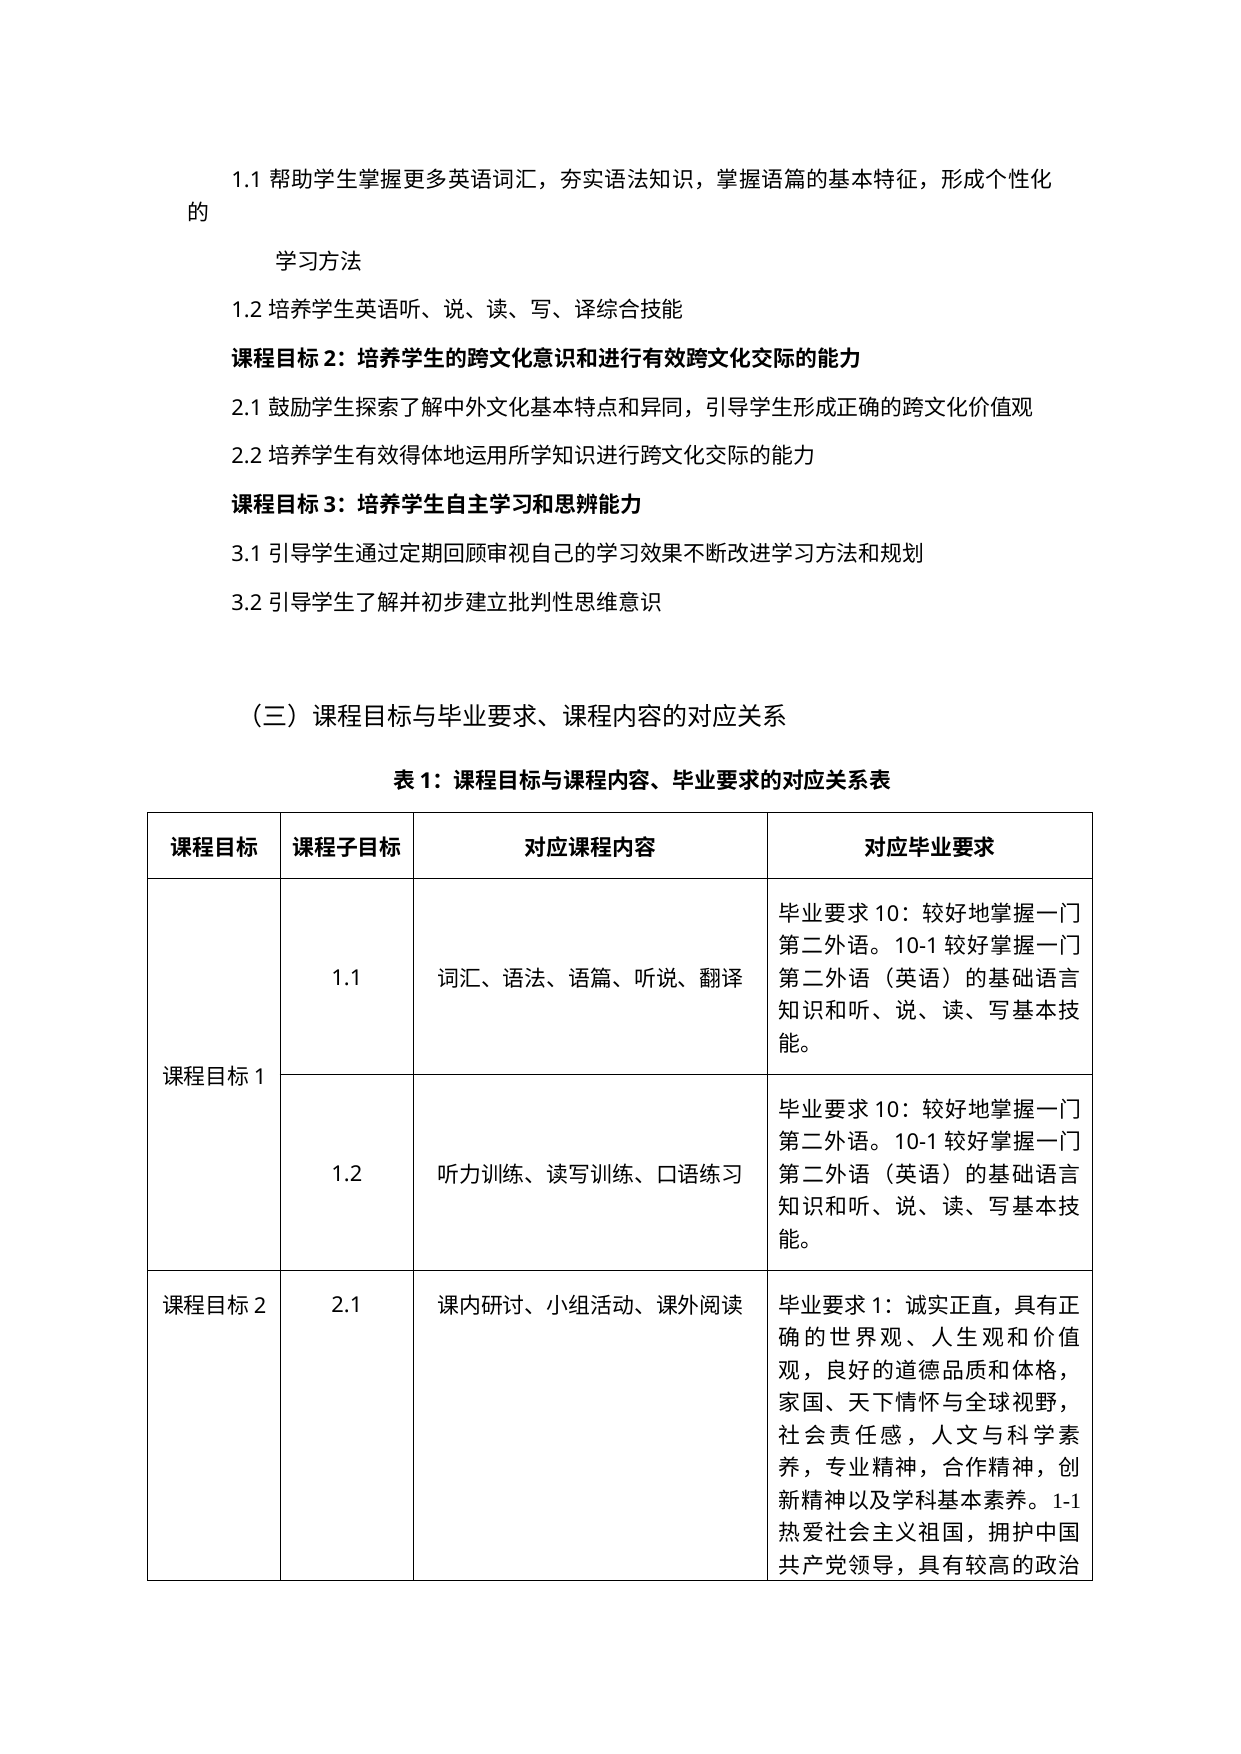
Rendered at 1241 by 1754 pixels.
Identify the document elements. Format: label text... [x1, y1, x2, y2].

text （三）课程目标与毕业要求、课程内容的对应关系 [187, 682, 1053, 747]
text 1.2 培养学生英语听、说、读、写、译综合技能 [187, 292, 1053, 324]
text 2.2 培养学生有效得体地运用所学知识进行跨文化交际的能力 [187, 438, 1053, 471]
table_cell 课程目标1 [148, 879, 280, 1270]
text 3.2 引导学生了解并初步建立批判性思维意识 [187, 584, 1053, 617]
table_header 对应毕业要求 [768, 813, 1092, 878]
table_cell 1.1 [281, 879, 413, 1074]
table_cell 听力训练、读写训练、口语练习 [414, 1075, 767, 1270]
table_cell 2.1 [281, 1271, 413, 1580]
table_cell 毕业要求10：较好地掌握一门第二外语。10-1较好掌握一门第二外语（英语）的基础语言知识和听、说、读、写基本技能。 [768, 1075, 1092, 1270]
table_cell 1.2 [281, 1075, 413, 1270]
text 1.1 帮助学生掌握更多英语词汇，夯实语法知识，掌握语篇的基本特征，形成个性化的 [187, 162, 1053, 227]
table_cell 课程目标2 [148, 1271, 280, 1580]
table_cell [768, 1271, 1092, 1580]
table_header 课程目标 [148, 813, 280, 878]
table_header 课程子目标 [281, 813, 413, 878]
table_cell 课内研讨、小组活动、课外阅读 [414, 1271, 767, 1580]
text 表1：课程目标与课程内容、毕业要求的对应关系表 [187, 763, 1053, 796]
table_cell 词汇、语法、语篇、听说、翻译 [414, 879, 767, 1074]
text 2.1 鼓励学生探索了解中外文化基本特点和异同，引导学生形成正确的跨文化价值观 [187, 389, 1053, 422]
table_cell 毕业要求10：较好地掌握一门第二外语。10-1较好掌握一门第二外语（英语）的基础语言知识和听、说、读、写基本技能。 [768, 879, 1092, 1074]
text 课程目标2：培养学生的跨文化意识和进行有效跨文化交际的能力 [187, 341, 1053, 373]
text 学习方法 [187, 243, 1053, 276]
table_header 对应课程内容 [414, 813, 767, 878]
text 3.1 引导学生通过定期回顾审视自己的学习效果不断改进学习方法和规划 [187, 536, 1053, 568]
text 课程目标3：培养学生自主学习和思辨能力 [187, 487, 1053, 519]
